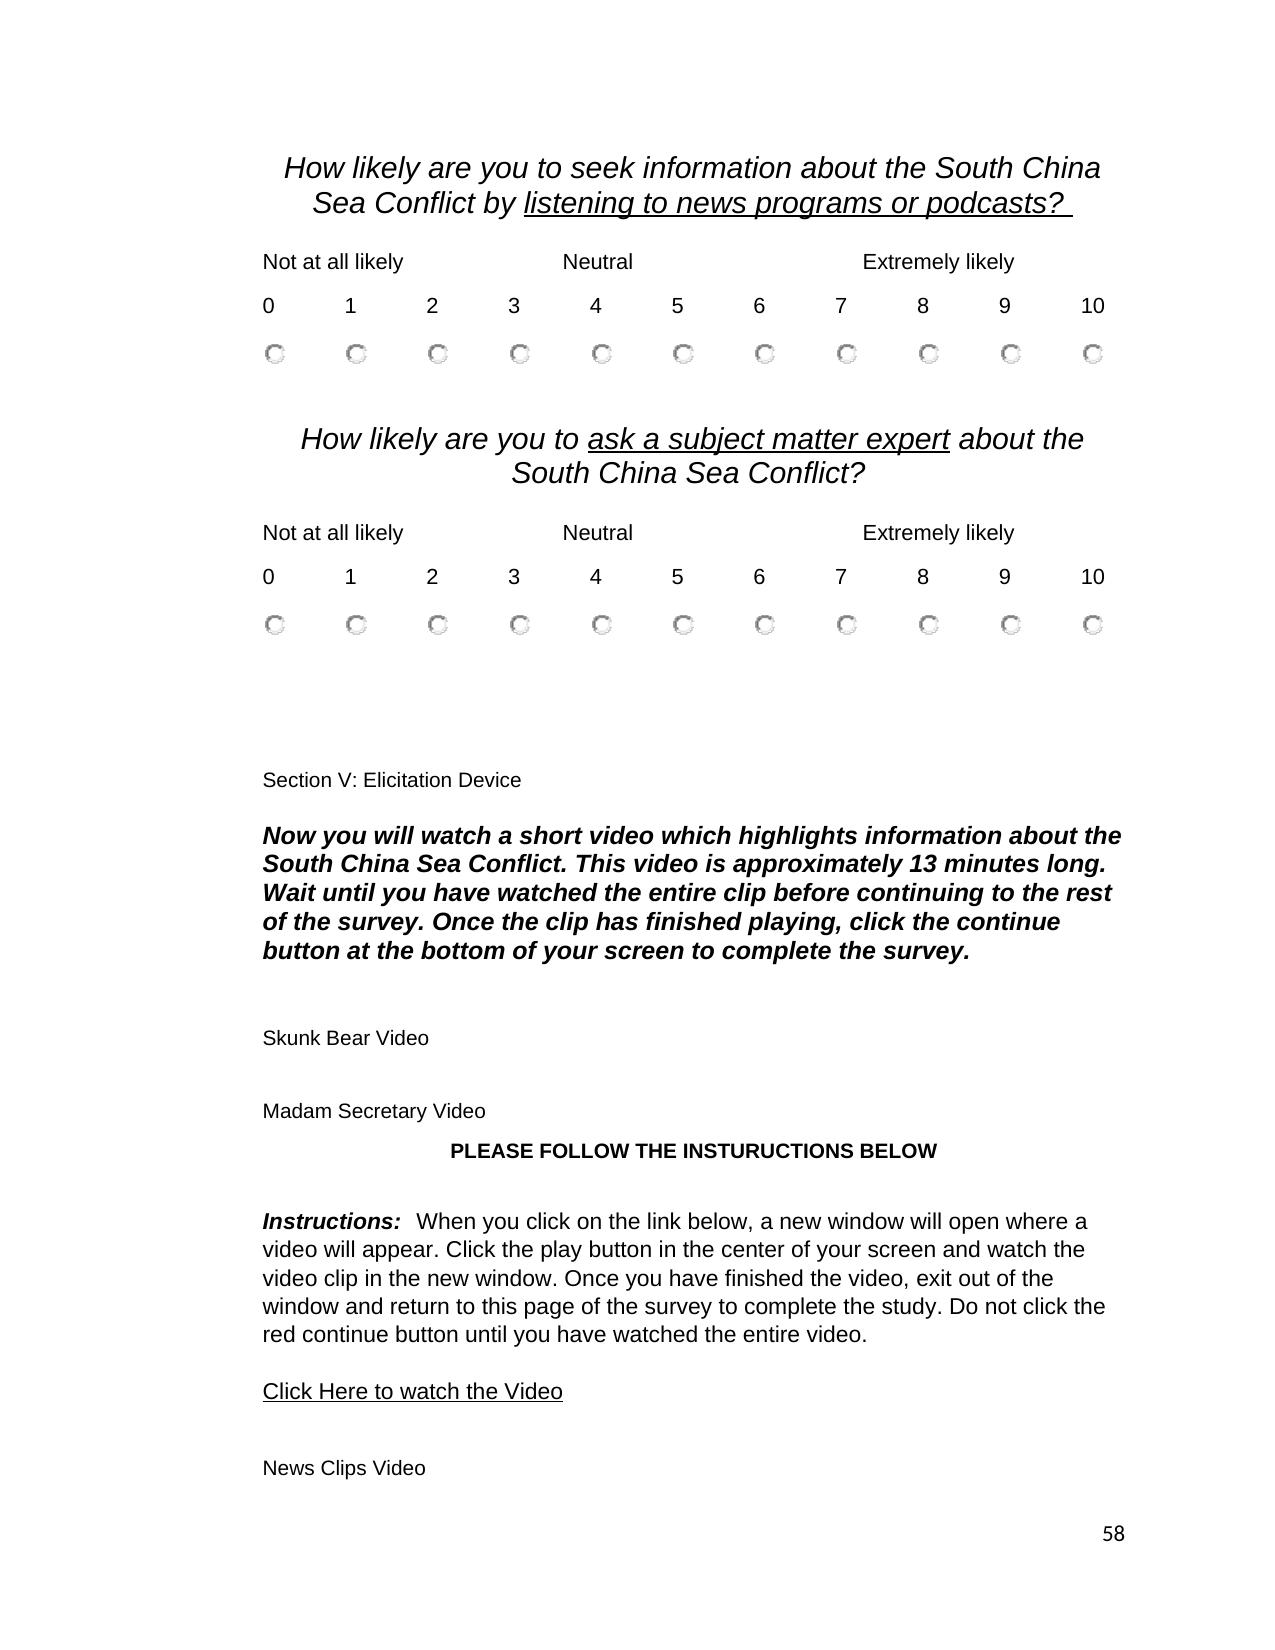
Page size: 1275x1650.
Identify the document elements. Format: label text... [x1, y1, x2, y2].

table_cell [307, 337, 388, 392]
table_cell 9 [961, 564, 1043, 607]
table_cell [716, 608, 797, 662]
table_cell [879, 608, 961, 662]
table_cell [798, 337, 879, 392]
table_cell [961, 337, 1043, 392]
table_cell [225, 337, 307, 392]
table_cell [470, 608, 552, 662]
text How likely are you to seek information about the South China Sea Conflict by listening to news programs or podcasts? [262, 150, 1125, 219]
table_cell 3 [470, 564, 552, 607]
table_cell [552, 608, 634, 662]
table_cell 1 [307, 293, 388, 337]
table_cell 8 [879, 564, 961, 607]
table_cell [389, 337, 470, 392]
table_cell [879, 337, 961, 392]
table_cell 7 [798, 293, 879, 337]
table_cell [798, 608, 879, 662]
table_cell 10 [1043, 293, 1125, 337]
table_cell 7 [798, 564, 879, 607]
text Instructions: When you click on the link below, a new window will open where a video will appear. Click the play button in the center of your screen and watch the video clip in the new window. Once you have finished the video, exit out of the window and return to this page of the survey to complete the study. Do not click the red continue button until you have watched the entire video. Click Here to watch the Video [262, 1208, 1125, 1405]
table_cell [634, 337, 716, 392]
table_cell [389, 608, 470, 662]
table_cell [1043, 608, 1125, 662]
table_cell [552, 337, 634, 392]
table_cell 9 [961, 293, 1043, 337]
table_header [225, 249, 1125, 293]
table_cell 2 [389, 293, 470, 337]
text Section V: Elicitation Device [262, 735, 1125, 791]
table_cell [716, 337, 797, 392]
table_cell 0 [225, 293, 307, 337]
table_cell 4 [552, 564, 634, 607]
text News Clips Video [262, 1423, 1125, 1480]
text PLEASE FOLLOW THE INSTURUCTIONS BELOW [262, 1139, 1125, 1189]
table_cell [961, 608, 1043, 662]
table_cell [470, 337, 552, 392]
table_cell 2 [389, 564, 470, 607]
text Skunk Bear Video [262, 993, 1125, 1050]
table_cell 8 [879, 293, 961, 337]
table_cell 3 [470, 293, 552, 337]
table_cell [225, 608, 307, 662]
text Now you will watch a short video which highlights information about the South China Sea Conflict. This video is approximately 13 minutes long. Wait until you have watched the entire clip before continuing to the rest of the survey. Once the clip has finished playing, click the continue button at the bottom of your screen to complete the survey. [262, 821, 1125, 964]
table_cell [1043, 337, 1125, 392]
table_cell 4 [552, 293, 634, 337]
table_cell 5 [634, 293, 716, 337]
table_cell [307, 608, 388, 662]
table_cell 6 [716, 564, 797, 607]
table_cell 5 [634, 564, 716, 607]
table_cell 1 [307, 564, 388, 607]
table_cell 0 [225, 564, 307, 607]
table_cell [634, 608, 716, 662]
text How likely are you to ask a subject matter expert about the South China Sea Conflict? [262, 421, 1125, 490]
table_cell 6 [716, 293, 797, 337]
text Madam Secretary Video [262, 1066, 1125, 1123]
table_header [225, 520, 1125, 563]
table_cell 10 [1043, 564, 1125, 607]
